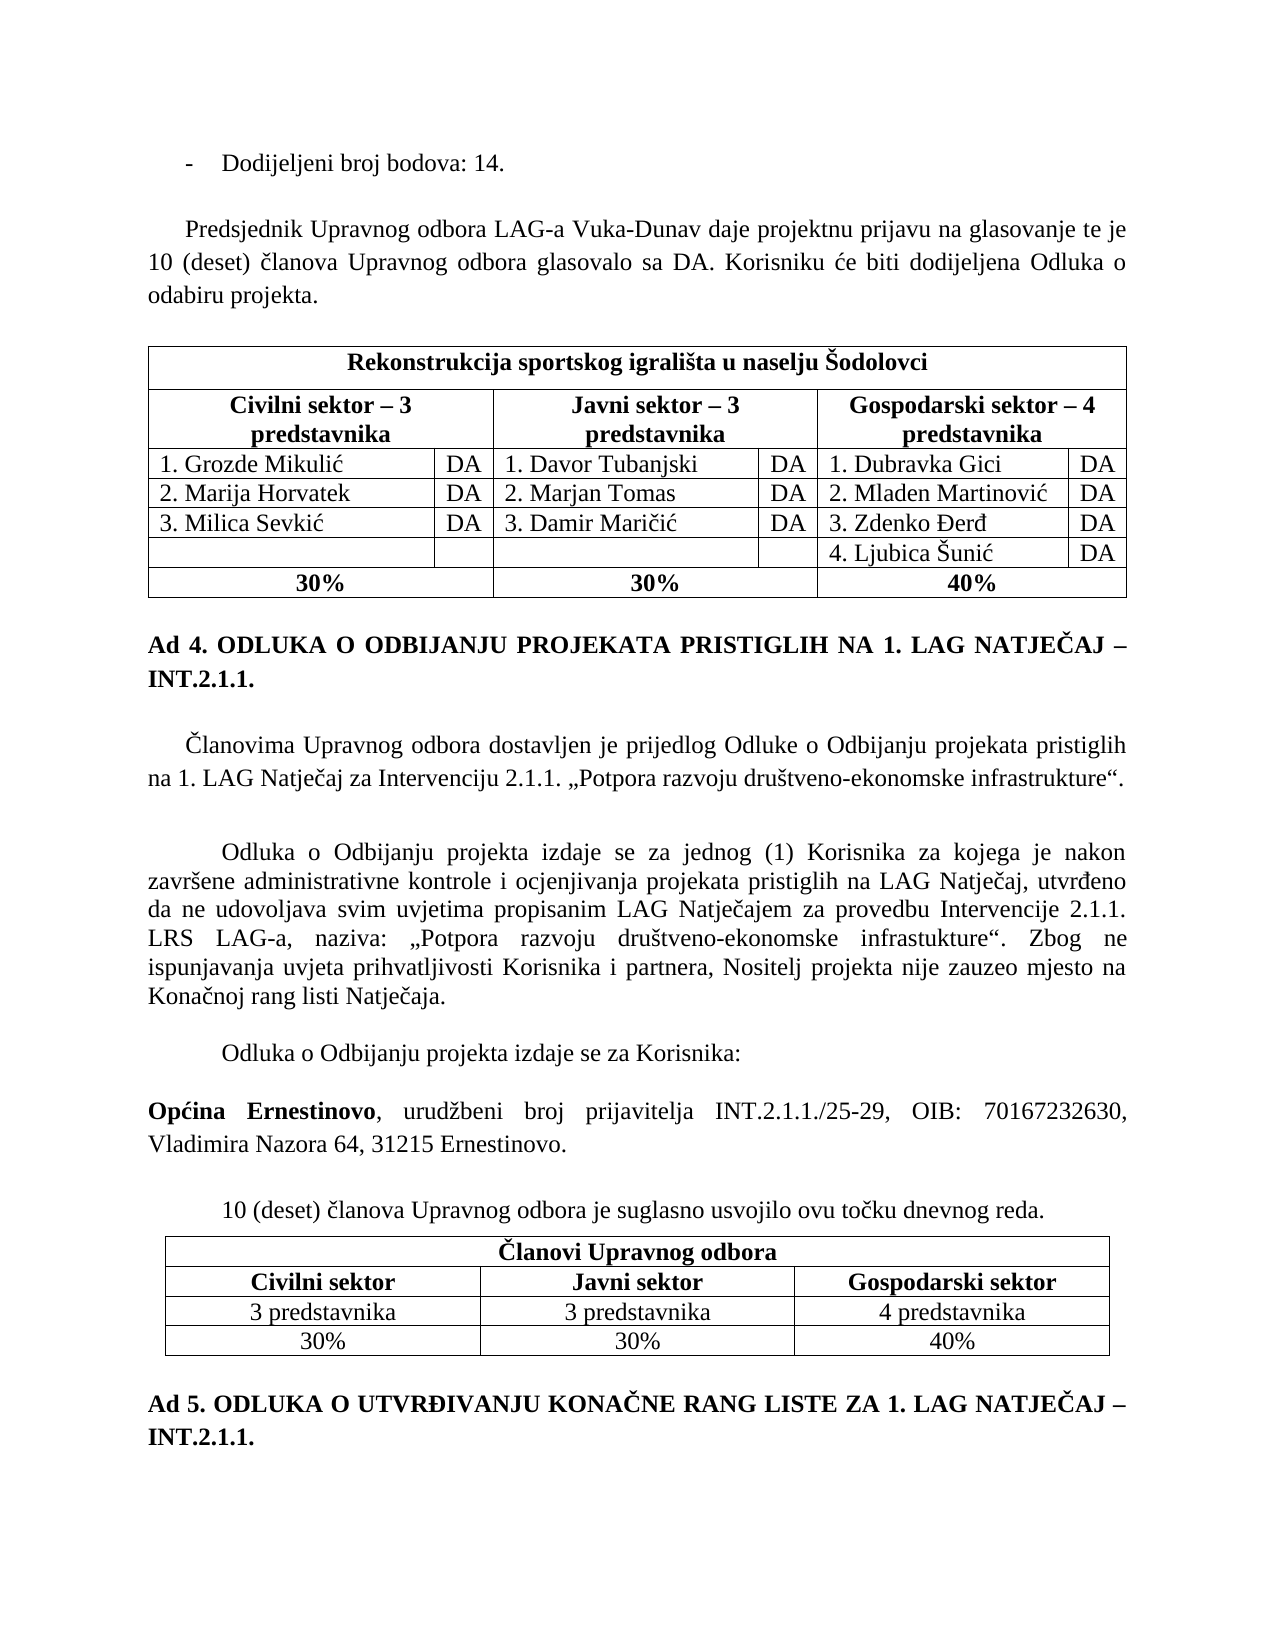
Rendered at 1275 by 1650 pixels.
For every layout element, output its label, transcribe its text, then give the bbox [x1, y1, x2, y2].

table_cell DA [759, 479, 817, 507]
table_header Članovi Upravnog odbora [166, 1237, 1109, 1266]
table_cell DA [1069, 479, 1126, 507]
table_cell Javni sektor [481, 1267, 794, 1296]
table_cell 3. Damir Maričić [494, 508, 758, 537]
table_header Rekonstrukcija sportskog igrališta u naselju Šodolovci [149, 347, 1126, 389]
table_cell [494, 538, 758, 567]
text Ad 4. ODLUKA O ODBIJANJU PROJEKATA PRISTIGLIH NA 1. LAG NATJEČAJ – INT.2.1.1. [148, 631, 1127, 692]
table_cell 1. Grozde Mikulić [149, 449, 434, 477]
text Predsjednik Upravnog odbora LAG-a Vuka-Dunav daje projektnu prijavu na glasovanje te je 10 (deset) članova Upravnog odbora glasovalo sa DA. Korisniku će biti dodijeljena Odluka o odabiru projekta. [148, 214, 1127, 308]
table_cell 30% [166, 1326, 480, 1355]
table_cell Javni sektor – 3 predstavnika [494, 390, 817, 448]
table_cell DA [435, 449, 493, 477]
table_cell 40% [795, 1326, 1109, 1355]
table_cell 30% [481, 1326, 794, 1355]
text Odluka o Odbijanju projekta izdaje se za Korisnika: [148, 1038, 1127, 1067]
table_cell 30% [149, 568, 493, 597]
table_cell 3 predstavnika [166, 1297, 480, 1325]
table_cell 3 predstavnika [481, 1297, 794, 1325]
text - Dodijeljeni broj bodova: 14. [148, 148, 1127, 176]
table_cell Civilni sektor [166, 1267, 480, 1296]
table_cell 40% [818, 568, 1126, 597]
table_cell 30% [494, 568, 817, 597]
table_cell Gospodarski sektor [795, 1267, 1109, 1296]
table_cell DA [759, 449, 817, 477]
table_cell [435, 538, 493, 567]
table_cell DA [1069, 538, 1126, 567]
text Ad 5. ODLUKA O UTVRĐIVANJU KONAČNE RANG LISTE ZA 1. LAG NATJEČAJ – INT.2.1.1. [148, 1389, 1127, 1451]
table_cell [149, 538, 434, 567]
table_cell [759, 538, 817, 567]
table_cell 2. Marija Horvatek [149, 479, 434, 507]
text 10 (deset) članova Upravnog odbora je suglasno usvojilo ovu točku dnevnog reda. [148, 1195, 1127, 1223]
table_cell 4 predstavnika [795, 1297, 1109, 1325]
table_cell Civilni sektor – 3 predstavnika [149, 390, 493, 448]
table_cell DA [1069, 508, 1126, 537]
table_cell DA [1069, 449, 1126, 477]
text Općina Ernestinovo, urudžbeni broj prijavitelja INT.2.1.1./25-29, OIB: 70167232630, Vladimira Nazora 64, 31215 Ernestinovo. [148, 1096, 1127, 1157]
table_cell DA [435, 508, 493, 537]
table_cell 1. Davor Tubanjski [494, 449, 758, 477]
text Članovima Upravnog odbora dostavljen je prijedlog Odluke o Odbijanju projekata pristiglih na 1. LAG Natječaj za Intervenciju 2.1.1. „Potpora razvoju društveno-ekonomske infrastrukture“. [148, 730, 1127, 791]
table_cell 4. Ljubica Šunić [818, 538, 1068, 567]
table_cell Gospodarski sektor – 4 predstavnika [818, 390, 1126, 448]
table_cell 1. Dubravka Gici [818, 449, 1068, 477]
text Odluka o Odbijanju projekta izdaje se za jednog (1) Korisnika za kojega je nakon završene administrativne kontrole i ocjenjivanja projekata pristiglih na LAG Natječaj, utvrđeno da ne udovoljava svim uvjetima propisanim LAG Natječajem za provedbu Intervencije 2.1.1. LRS LAG-a, naziva: „Potpora razvoju društveno-ekonomske infrastukture“. Zbog ne ispunjavanja uvjeta prihvatljivosti Korisnika i partnera, Nositelj projekta nije zauzeo mjesto na Konačnoj rang listi Natječaja. [148, 837, 1127, 1009]
table_cell 2. Mladen Martinović [818, 479, 1068, 507]
table_cell 2. Marjan Tomas [494, 479, 758, 507]
table_cell DA [435, 479, 493, 507]
table_cell 3. Milica Sevkić [149, 508, 434, 537]
table_cell DA [759, 508, 817, 537]
table_cell 3. Zdenko Đerđ [818, 508, 1068, 537]
